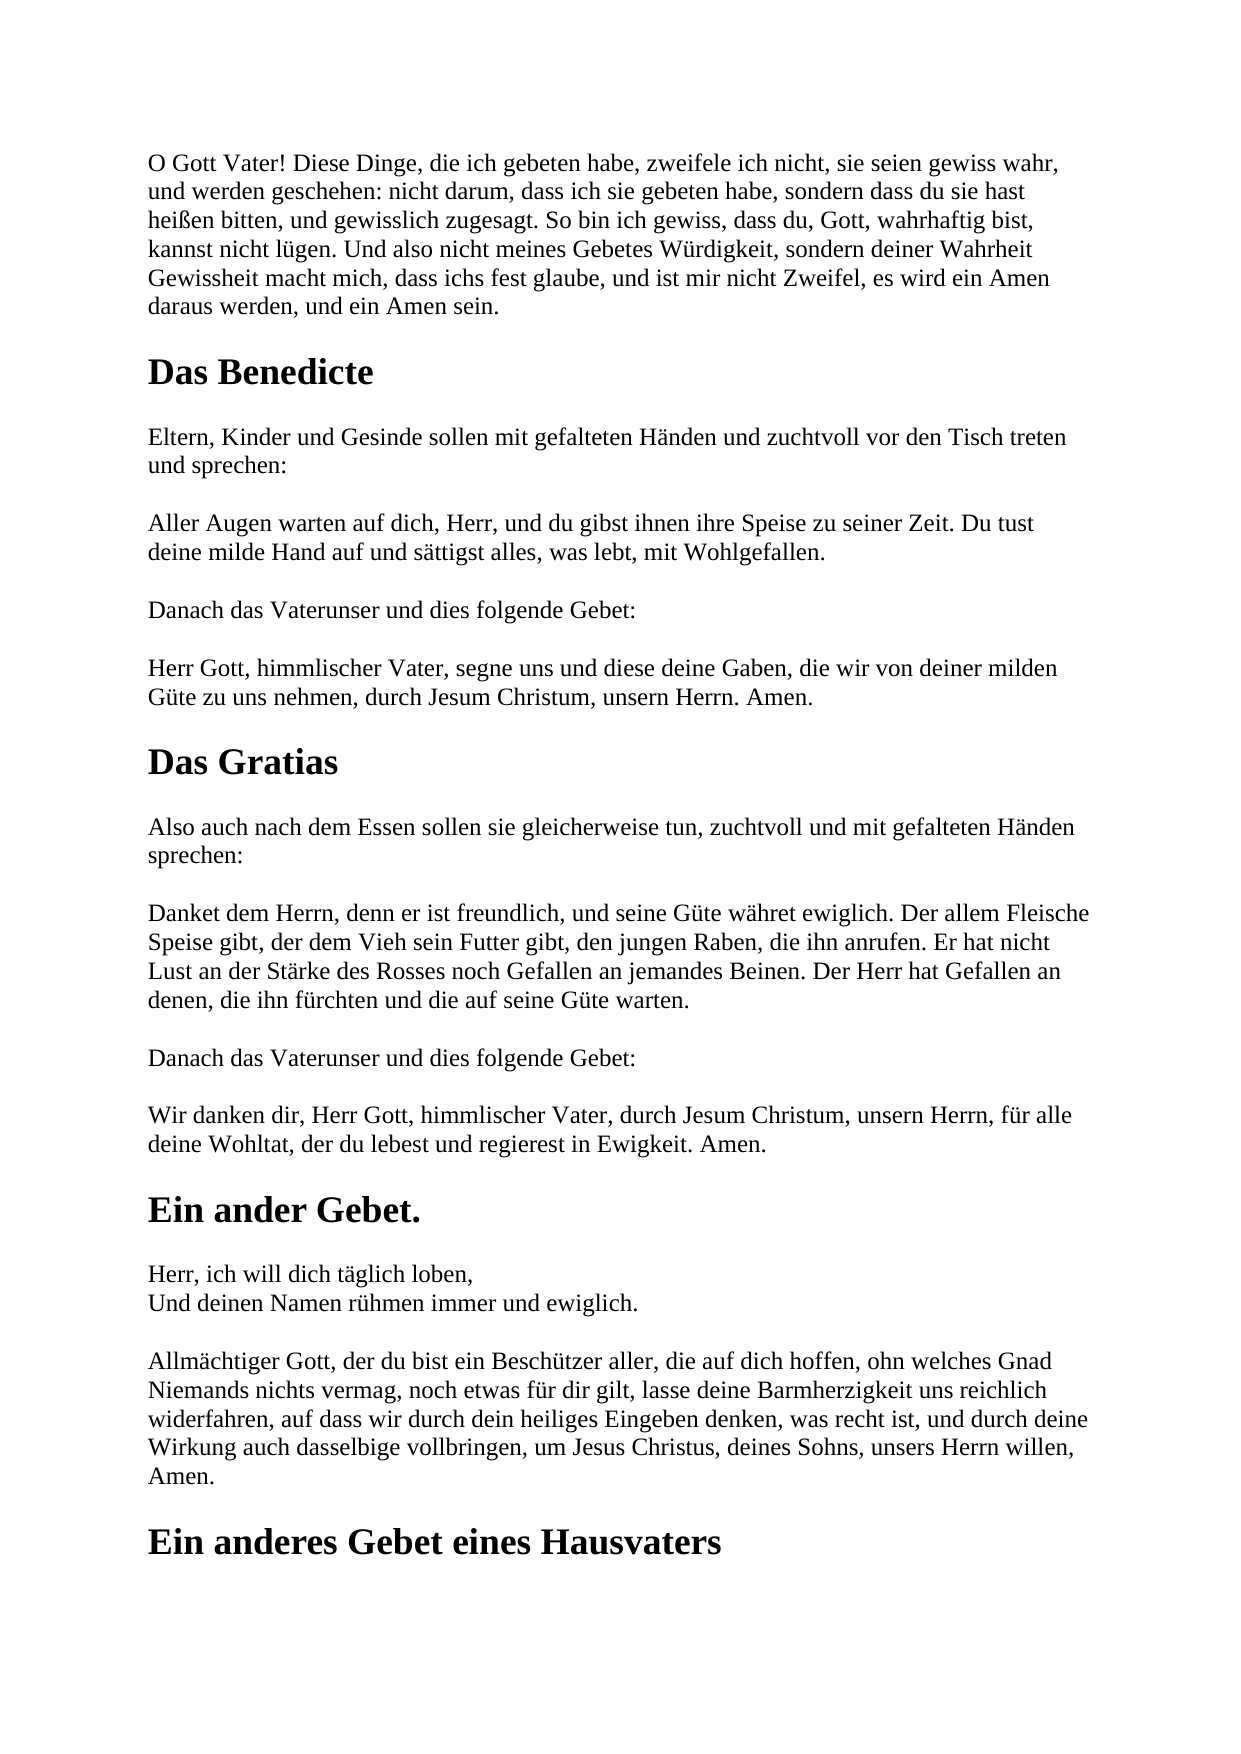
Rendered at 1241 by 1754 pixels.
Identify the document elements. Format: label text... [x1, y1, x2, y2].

subtitle Ein anderes Gebet eines Hausvaters [148, 1519, 1093, 1562]
text Also auch nach dem Essen sollen sie gleicherweise tun, zuchtvoll und mit gefalteten Händen sprechen: [148, 812, 1093, 869]
text O Gott Vater! Diese Dinge, die ich gebeten habe, zweifele ich nicht, sie seien gewiss wahr, und werden geschehen: nicht darum, dass ich sie gebeten habe, sondern dass du sie hast heißen bitten, und gewisslich zugesagt. So bin ich gewiss, dass du, Gott, wahrhaftig bist, kannst nicht lügen. Und also nicht meines Gebetes Würdigkeit, sondern deiner Wahrheit Gewissheit macht mich, dass ichs fest glaube, und ist mir nicht Zweifel, es wird ein Amen daraus werden, und ein Amen sein. [148, 148, 1093, 320]
text Wir danken dir, Herr Gott, himmlischer Vater, durch Jesum Christum, unsern Herrn, für alle deine Wohltat, der du lebest und regierest in Ewigkeit. Amen. [148, 1101, 1093, 1158]
text Danket dem Herrn, denn er ist freundlich, und seine Güte währet ewiglich. Der allem Fleische Speise gibt, der dem Vieh sein Futter gibt, den jungen Raben, die ihn anrufen. Er hat nicht Lust an der Stärke des Rosses noch Gefallen an jemandes Beinen. Der Herr hat Gefallen an denen, die ihn fürchten und die auf seine Güte warten. [148, 898, 1093, 1013]
text Herr Gott, himmlischer Vater, segne uns und diese deine Gaben, die wir von deiner milden Güte zu uns nehmen, durch Jesum Christum, unsern Herrn. Amen. [148, 653, 1093, 710]
subtitle Das Gratias [148, 739, 1093, 783]
subtitle Das Benedicte [148, 349, 1093, 392]
text Aller Augen warten auf dich, Herr, und du gibst ihnen ihre Speise zu seiner Zeit. Du tust deine milde Hand auf und sättigst alles, was lebt, mit Wohlgefallen. [148, 508, 1093, 566]
text Danach das Vaterunser und dies folgende Gebet: [148, 595, 1093, 624]
text Allmächtiger Gott, der du bist ein Beschützer aller, die auf dich hoffen, ohn welches Gnad Niemands nichts vermag, noch etwas für dir gilt, lasse deine Barmherzigkeit uns reichlich widerfahren, auf dass wir durch dein heiliges Eingeben denken, was recht ist, und durch deine Wirkung auch dasselbige vollbringen, um Jesus Christus, deines Sohns, unsers Herrn willen, Amen. [148, 1346, 1093, 1490]
subtitle Ein ander Gebet. [148, 1187, 1093, 1230]
text Eltern, Kinder und Gesinde sollen mit gefalteten Händen und zuchtvoll vor den Tisch treten und sprechen: [148, 422, 1093, 479]
text Danach das Vaterunser und dies folgende Gebet: [148, 1043, 1093, 1071]
text Herr, ich will dich täglich loben, Und deinen Namen rühmen immer und ewiglich. [148, 1259, 1093, 1317]
